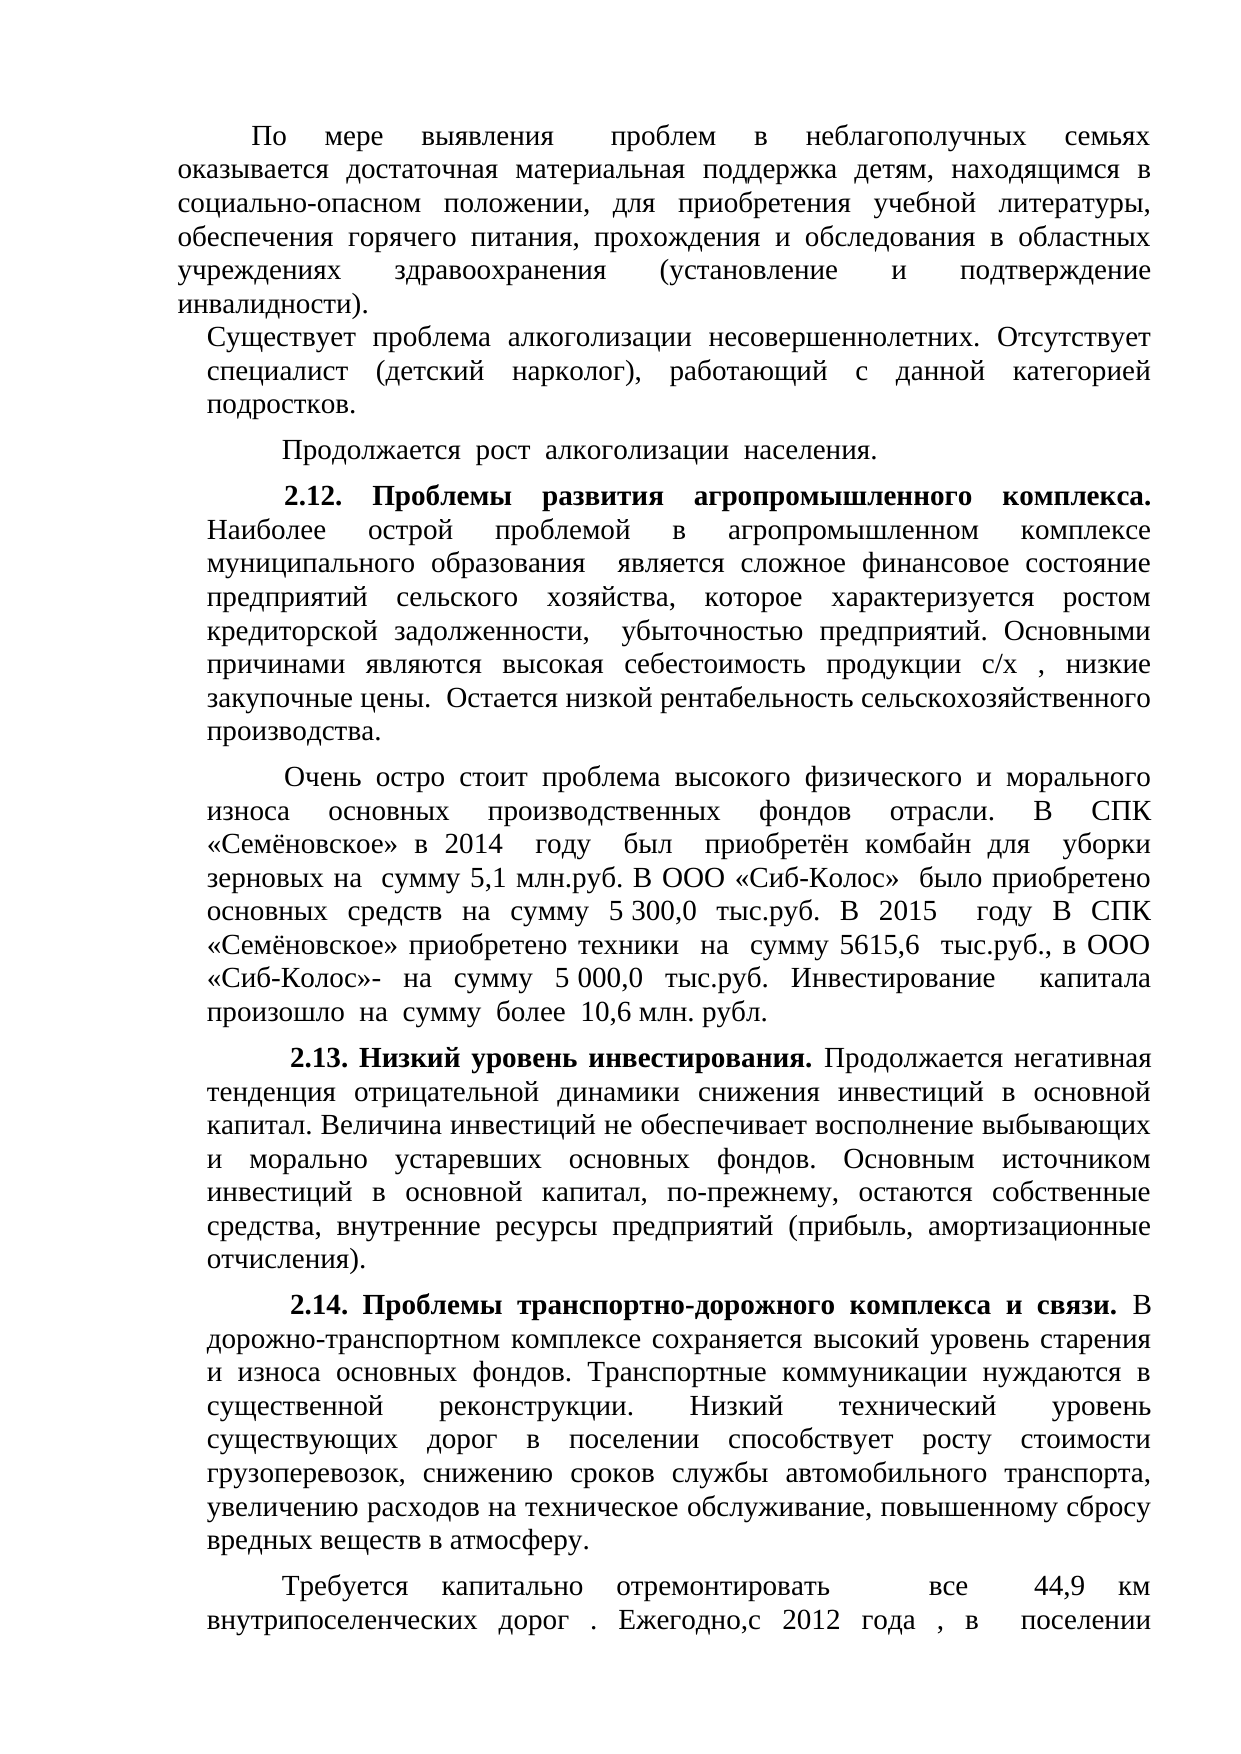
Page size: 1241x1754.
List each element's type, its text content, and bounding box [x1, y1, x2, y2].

text Существует проблема алкоголизации несовершеннолетних. Отсутствует специалист (детский нарколог), работающий с данной категорией подростков. [207, 319, 1152, 420]
text 2.12. Проблемы развития агропромышленного комплекса. Наиболее острой проблемой в агропромышленном комплексе муниципального образования является сложное финансовое состояние предприятий сельского хозяйства, которое характеризуется ростом кредиторской задолженности, убыточностью предприятий. Основными причинами являются высокая себестоимость продукции с/х , низкие закупочные цены. Остается низкой рентабельность сельскохозяйственного производства. [207, 478, 1152, 747]
text Продолжается рост алкоголизации населения. [207, 432, 1152, 466]
text 2.14. Проблемы транспортно-дорожного комплекса и связи. В дорожно-транспортном комплексе сохраняется высокий уровень старения и износа основных фондов. Транспортные коммуникации нуждаются в существенной реконструкции. Низкий технический уровень существующих дорог в поселении способствует росту стоимости грузоперевозок, снижению сроков службы автомобильного транспорта, увеличению расходов на техническое обслуживание, повышенному сбросу вредных веществ в атмосферу. [207, 1287, 1152, 1556]
text Очень остро стоит проблема высокого физического и морального износа основных производственных фондов отрасли. В СПК «Семёновское» в 2014 году был приобретён комбайн для уборки зерновых на сумму 5,1 млн.руб. В ООО «Сиб-Колос» было приобретено основных средств на сумму 5 300,0 тыс.руб. В 2015 году В СПК «Семёновское» приобретено техники на сумму 5615,6 тыс.руб., в ООО «Сиб-Колос»- на сумму 5 000,0 тыс.руб. Инвестирование капитала произошло на сумму более 10,6 млн. рубл. [207, 759, 1152, 1028]
text По мере выявления проблем в неблагополучных семьях оказывается достаточная материальная поддержка детям, находящимся в социально-опасном положении, для приобретения учебной литературы, обеспечения горячего питания, прохождения и обследования в областных учреждениях здравоохранения (установление и подтверждение инвалидности). [177, 118, 1152, 319]
text 2.13. Низкий уровень инвестирования. Продолжается негативная тенденция отрицательной динамики снижения инвестиций в основной капитал. Величина инвестиций не обеспечивает восполнение выбывающих и морально устаревших основных фондов. Основным источником инвестиций в основной капитал, по-прежнему, остаются собственные средства, внутренние ресурсы предприятий (прибыль, амортизационные отчисления). [207, 1040, 1152, 1275]
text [207, 1568, 1152, 1635]
